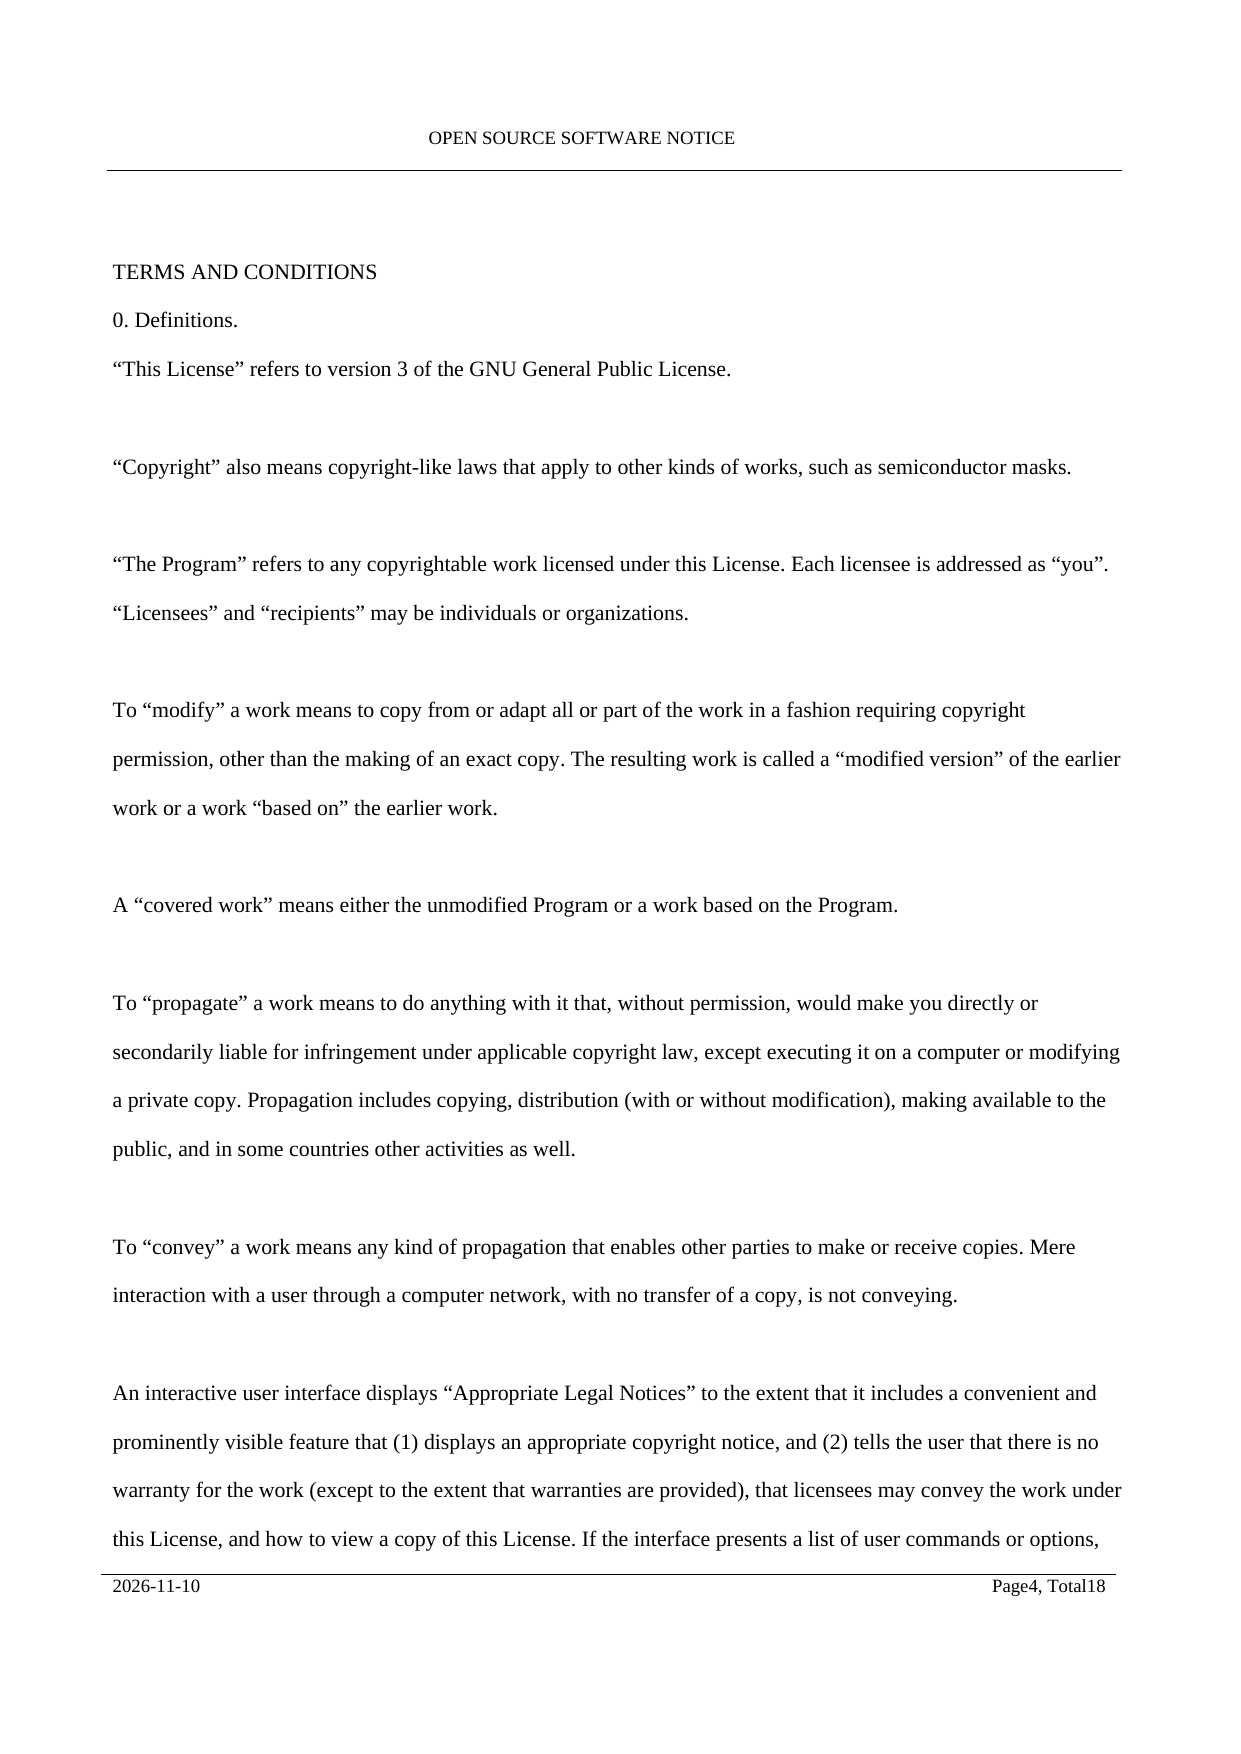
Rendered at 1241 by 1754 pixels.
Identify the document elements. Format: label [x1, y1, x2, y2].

text [112, 206, 1128, 1555]
